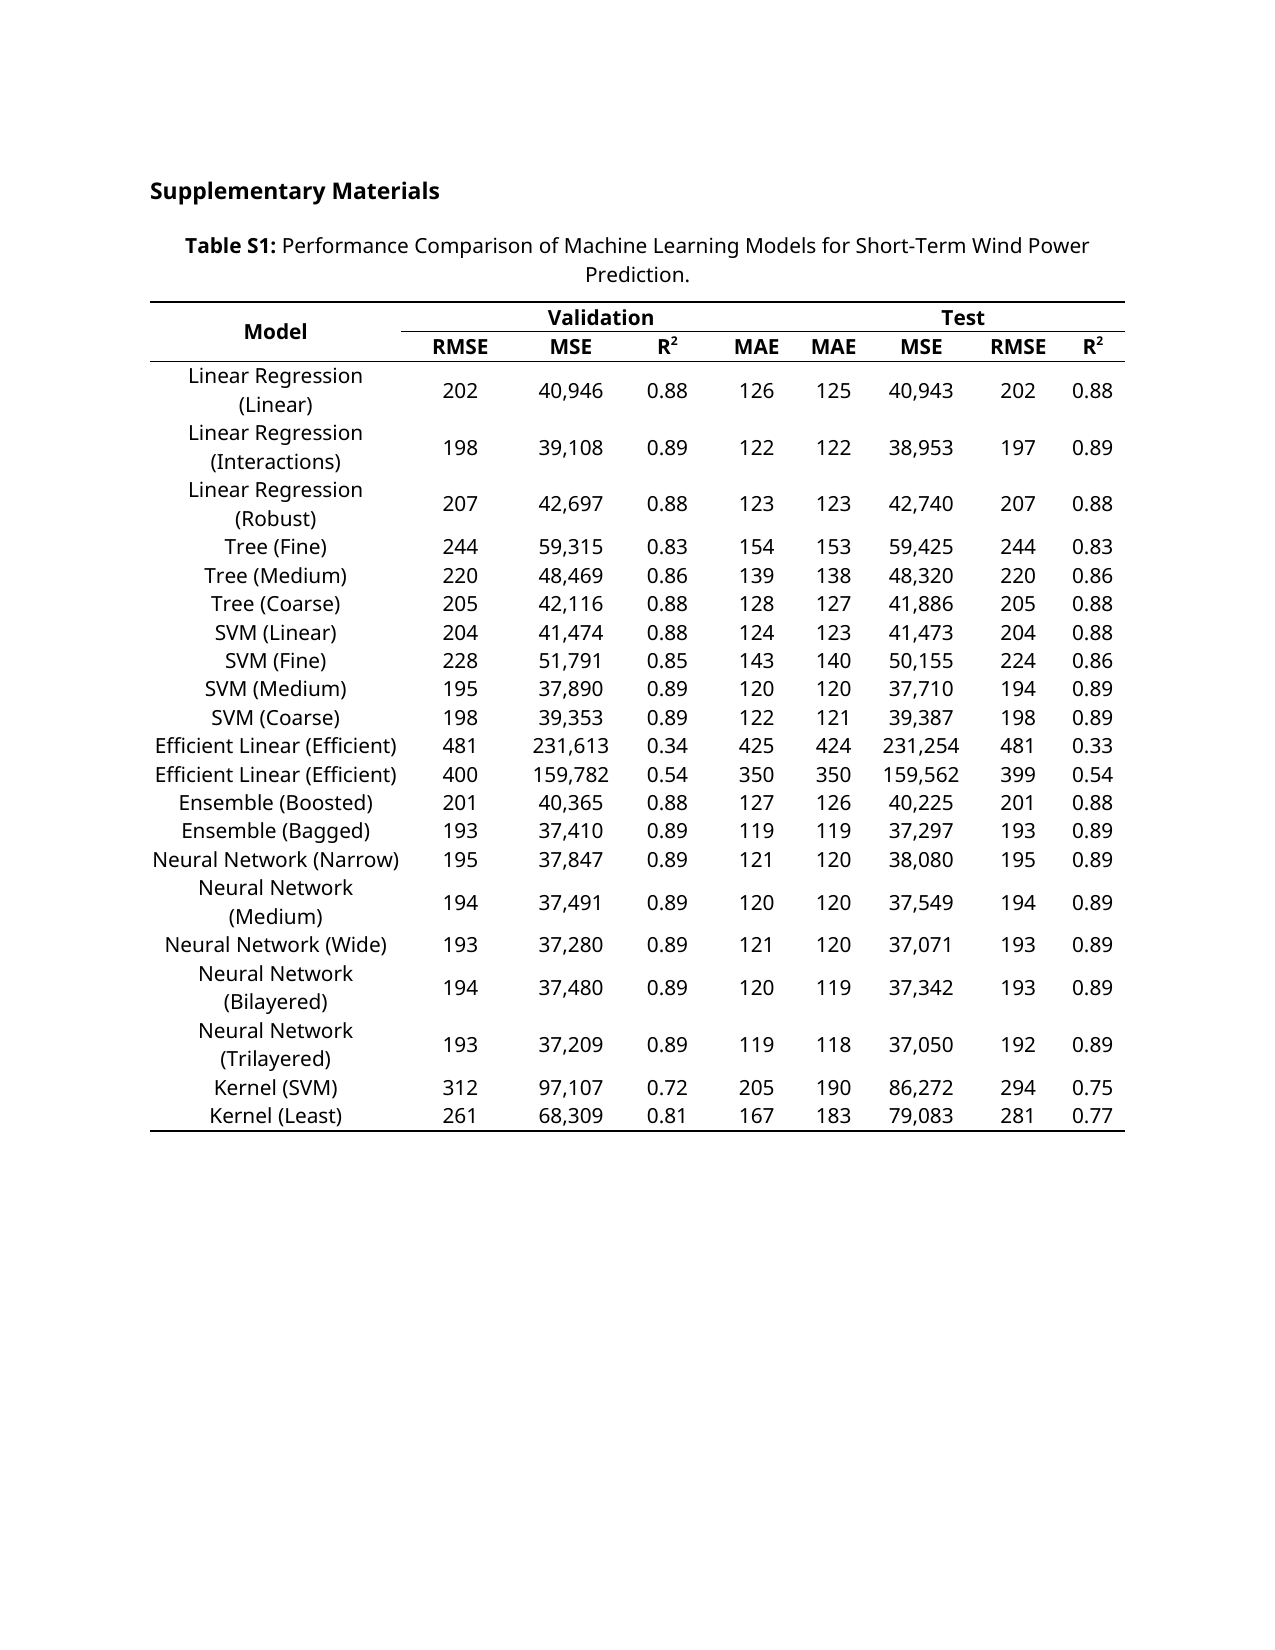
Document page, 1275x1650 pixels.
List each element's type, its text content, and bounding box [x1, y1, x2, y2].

table_cell 312 [401, 1073, 519, 1101]
table_cell 0.75 [1060, 1073, 1125, 1101]
table_cell 0.88 [622, 589, 712, 618]
table_cell 0.89 [1060, 1016, 1125, 1073]
table_cell 193 [401, 1016, 519, 1073]
table_cell 59,315 [519, 532, 622, 561]
table_cell 37,280 [519, 930, 622, 959]
table_cell 138 [801, 561, 866, 589]
table_cell 193 [976, 959, 1060, 1016]
table_cell Efficient Linear (Efficient) [150, 760, 401, 788]
table_cell Ensemble (Boosted) [150, 788, 401, 817]
table_cell 119 [712, 1016, 801, 1073]
table_cell 0.89 [622, 419, 712, 475]
table_cell 201 [976, 788, 1060, 817]
table_cell 350 [801, 760, 866, 788]
table_cell 207 [401, 475, 519, 532]
table_cell 86,272 [866, 1073, 976, 1101]
table_cell 0.88 [1060, 589, 1125, 618]
table_cell 123 [801, 475, 866, 532]
table_cell 41,473 [866, 618, 976, 646]
table_cell 192 [976, 1016, 1060, 1073]
table_cell 124 [712, 618, 801, 646]
table_cell 0.89 [622, 1016, 712, 1073]
table_cell 190 [801, 1073, 866, 1101]
table_cell 481 [976, 731, 1060, 760]
table_cell Ensemble (Bagged) [150, 817, 401, 845]
table_cell 48,469 [519, 561, 622, 589]
table_cell 37,480 [519, 959, 622, 1016]
table_cell 193 [401, 930, 519, 959]
subtitle Supplementary Materials [150, 175, 1125, 206]
table_cell 119 [712, 817, 801, 845]
table_cell 153 [801, 532, 866, 561]
table_cell 205 [976, 589, 1060, 618]
table_cell RMSE [401, 332, 519, 361]
table_cell 244 [401, 532, 519, 561]
table_cell 51,791 [519, 646, 622, 674]
table_cell 120 [801, 874, 866, 930]
table_cell 195 [976, 845, 1060, 873]
table_cell 228 [401, 646, 519, 674]
table_cell 40,365 [519, 788, 622, 817]
table_cell 195 [401, 845, 519, 873]
table_cell 122 [712, 419, 801, 475]
table_cell 197 [976, 419, 1060, 475]
table_cell 183 [801, 1101, 866, 1129]
table_cell 38,080 [866, 845, 976, 873]
table_cell 0.89 [622, 817, 712, 845]
table_cell 0.88 [622, 475, 712, 532]
table_cell 0.88 [622, 788, 712, 817]
table_cell Linear Regression (Interactions) [150, 419, 401, 475]
table_cell 37,549 [866, 874, 976, 930]
table_cell SVM (Medium) [150, 675, 401, 703]
table_cell Tree (Medium) [150, 561, 401, 589]
table_cell 37,342 [866, 959, 976, 1016]
table_cell 118 [801, 1016, 866, 1073]
table_cell 198 [401, 419, 519, 475]
table_cell 120 [801, 675, 866, 703]
table_cell 281 [976, 1101, 1060, 1129]
table_cell 193 [401, 817, 519, 845]
table_cell 48,320 [866, 561, 976, 589]
table_cell 194 [976, 675, 1060, 703]
table_cell 0.81 [622, 1101, 712, 1129]
table_cell 0.89 [1060, 845, 1125, 873]
table_cell 0.89 [1060, 703, 1125, 731]
table_cell 0.34 [622, 731, 712, 760]
table_cell 0.89 [1060, 419, 1125, 475]
table_cell 198 [401, 703, 519, 731]
table_cell 37,209 [519, 1016, 622, 1073]
table_cell 37,410 [519, 817, 622, 845]
table_cell 0.89 [1060, 959, 1125, 1016]
table_cell 261 [401, 1101, 519, 1129]
table_cell 207 [976, 475, 1060, 532]
table_cell MSE [519, 332, 622, 361]
table_cell 204 [976, 618, 1060, 646]
table_cell 122 [712, 703, 801, 731]
table_cell 194 [401, 874, 519, 930]
table_cell 37,071 [866, 930, 976, 959]
table_cell 119 [801, 959, 866, 1016]
table_cell 0.89 [1060, 930, 1125, 959]
table_cell Neural Network (Wide) [150, 930, 401, 959]
table_cell 139 [712, 561, 801, 589]
table_cell 0.89 [622, 874, 712, 930]
table_cell 37,890 [519, 675, 622, 703]
table_cell 125 [801, 362, 866, 418]
table_cell 195 [401, 675, 519, 703]
table_cell 126 [712, 362, 801, 418]
table_cell 143 [712, 646, 801, 674]
table_cell 244 [976, 532, 1060, 561]
table_cell 40,943 [866, 362, 976, 418]
table_cell 0.77 [1060, 1101, 1125, 1129]
table_cell 42,740 [866, 475, 976, 532]
table_cell 123 [712, 475, 801, 532]
table_cell Tree (Fine) [150, 532, 401, 561]
table_cell 0.88 [622, 618, 712, 646]
table_cell 123 [801, 618, 866, 646]
table_cell 0.54 [1060, 760, 1125, 788]
table_cell 127 [801, 589, 866, 618]
table_cell 39,353 [519, 703, 622, 731]
table_cell 0.89 [1060, 817, 1125, 845]
table_cell 0.86 [1060, 646, 1125, 674]
table_cell 59,425 [866, 532, 976, 561]
table_cell 0.88 [1060, 618, 1125, 646]
table_cell 127 [712, 788, 801, 817]
table_cell Neural Network (Bilayered) [150, 959, 401, 1016]
table_cell Neural Network (Trilayered) [150, 1016, 401, 1073]
table_cell 481 [401, 731, 519, 760]
table_cell SVM (Coarse) [150, 703, 401, 731]
table_cell 0.72 [622, 1073, 712, 1101]
table_cell Neural Network (Medium) [150, 874, 401, 930]
table_cell 0.89 [1060, 675, 1125, 703]
table_cell 126 [801, 788, 866, 817]
table_cell Neural Network (Narrow) [150, 845, 401, 873]
table_cell 39,108 [519, 419, 622, 475]
table_cell 231,254 [866, 731, 976, 760]
table_cell Kernel (Least) [150, 1101, 401, 1129]
table_cell 121 [712, 845, 801, 873]
table_cell 0.86 [1060, 561, 1125, 589]
table_cell 0.89 [622, 703, 712, 731]
table_cell R2 [622, 332, 712, 361]
table_cell 0.88 [1060, 475, 1125, 532]
table_cell 120 [712, 675, 801, 703]
table_cell 0.86 [622, 561, 712, 589]
table_cell Efficient Linear (Efficient) [150, 731, 401, 760]
table_cell 120 [712, 874, 801, 930]
table_cell 41,886 [866, 589, 976, 618]
table_cell 194 [401, 959, 519, 1016]
table_cell MAE [712, 332, 801, 361]
table_cell 121 [712, 930, 801, 959]
table_cell 201 [401, 788, 519, 817]
table_cell 0.54 [622, 760, 712, 788]
table_cell 194 [976, 874, 1060, 930]
table_cell 0.89 [622, 930, 712, 959]
table_cell 0.88 [1060, 788, 1125, 817]
table_cell 0.89 [622, 845, 712, 873]
table_cell 0.89 [622, 675, 712, 703]
table_cell 294 [976, 1073, 1060, 1101]
table_cell Linear Regression (Robust) [150, 475, 401, 532]
table_cell 42,697 [519, 475, 622, 532]
table_cell 37,050 [866, 1016, 976, 1073]
table_cell 159,782 [519, 760, 622, 788]
table_cell Tree (Coarse) [150, 589, 401, 618]
table_cell 424 [801, 731, 866, 760]
table_cell 122 [801, 419, 866, 475]
table_cell 231,613 [519, 731, 622, 760]
table_cell 41,474 [519, 618, 622, 646]
table_cell 40,225 [866, 788, 976, 817]
text Table S1: Performance Comparison of Machine Learning Models for Short-Term Wind Power Prediction. [150, 231, 1125, 288]
table_cell 0.83 [622, 532, 712, 561]
table_cell R2 [1060, 332, 1125, 361]
table_cell MAE [801, 332, 866, 361]
table_cell 202 [401, 362, 519, 418]
table_cell 400 [401, 760, 519, 788]
table_cell 0.89 [622, 959, 712, 1016]
table_cell 0.88 [622, 362, 712, 418]
table_cell 154 [712, 532, 801, 561]
table_cell 40,946 [519, 362, 622, 418]
table_header Test [801, 303, 1125, 331]
table_cell 97,107 [519, 1073, 622, 1101]
table_cell 0.85 [622, 646, 712, 674]
table_cell 42,116 [519, 589, 622, 618]
table_cell 198 [976, 703, 1060, 731]
table_cell 167 [712, 1101, 801, 1129]
table_cell 120 [712, 959, 801, 1016]
table_header Model [150, 303, 401, 361]
table_cell SVM (Linear) [150, 618, 401, 646]
table_cell 425 [712, 731, 801, 760]
table_cell 204 [401, 618, 519, 646]
table_cell 39,387 [866, 703, 976, 731]
table_cell 128 [712, 589, 801, 618]
table_cell Kernel (SVM) [150, 1073, 401, 1101]
table_cell 140 [801, 646, 866, 674]
table_cell 220 [401, 561, 519, 589]
table_cell 37,847 [519, 845, 622, 873]
table_cell 38,953 [866, 419, 976, 475]
table_cell 193 [976, 817, 1060, 845]
table_cell 0.33 [1060, 731, 1125, 760]
table_cell 37,710 [866, 675, 976, 703]
table_cell 50,155 [866, 646, 976, 674]
table_cell 120 [801, 845, 866, 873]
table_cell 205 [401, 589, 519, 618]
table_cell 68,309 [519, 1101, 622, 1129]
table_cell RMSE [976, 332, 1060, 361]
table_cell 202 [976, 362, 1060, 418]
table_cell MSE [866, 332, 976, 361]
table_cell 119 [801, 817, 866, 845]
table_cell 0.88 [1060, 362, 1125, 418]
table_cell 0.83 [1060, 532, 1125, 561]
table_cell 120 [801, 930, 866, 959]
table_cell 399 [976, 760, 1060, 788]
table_header Validation [401, 303, 801, 331]
table_cell Linear Regression (Linear) [150, 362, 401, 418]
table_cell 159,562 [866, 760, 976, 788]
table_cell 37,297 [866, 817, 976, 845]
table_cell 224 [976, 646, 1060, 674]
table_cell 79,083 [866, 1101, 976, 1129]
table_cell 121 [801, 703, 866, 731]
table_cell 205 [712, 1073, 801, 1101]
table_cell 193 [976, 930, 1060, 959]
table_cell 37,491 [519, 874, 622, 930]
table_cell 220 [976, 561, 1060, 589]
table_cell SVM (Fine) [150, 646, 401, 674]
table_cell 350 [712, 760, 801, 788]
table_cell 0.89 [1060, 874, 1125, 930]
